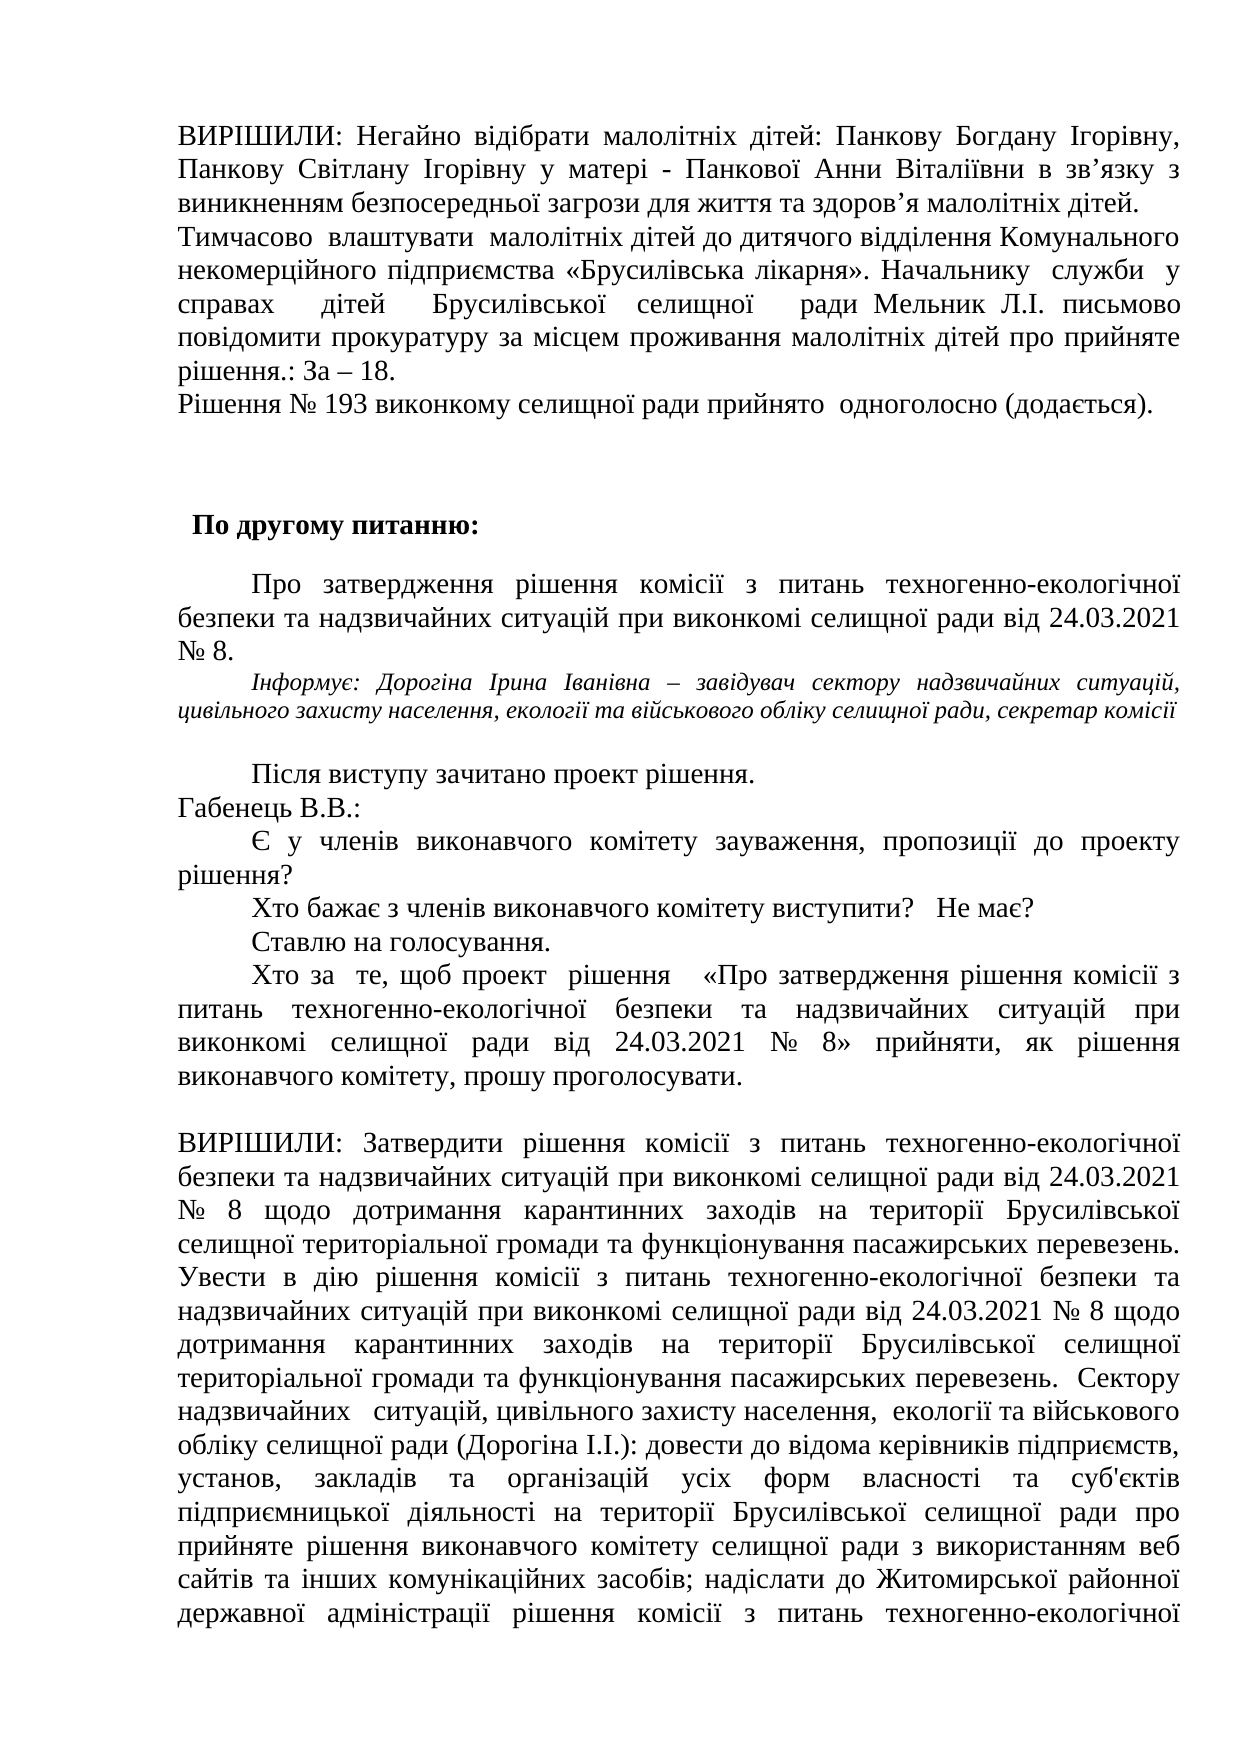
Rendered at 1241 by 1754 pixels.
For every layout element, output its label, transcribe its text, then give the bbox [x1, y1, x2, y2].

text Інформує: Дорогіна Ірина Іванівна – завідувач сектору надзвичайних ситуацій, цивільного захисту населення, екології та військового обліку селищної ради, секретар комісії [177, 667, 1181, 724]
text Ставлю на голосування. [177, 924, 1181, 957]
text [177, 1125, 1181, 1628]
list Рішення № 193 виконкому селищної ради прийнято одноголосно (додається). [177, 386, 1181, 420]
text Габенець В.В.: [177, 790, 1181, 823]
text Хто за те, щоб проект рішення «Про затвердження рішення комісії з питань техногенно-екологічної безпеки та надзвичайних ситуацій при виконкомі селищної ради від 24.03.2021 № 8» прийняти, як рішення виконавчого комітету, прошу проголосувати. [177, 957, 1181, 1092]
text ВИРІШИЛИ: Негайно відібрати малолітніх дітей: Панкову Богдану Ігорівну, Панкову Світлану Ігорівну у матері - Панкової Анни Віталіївни в звʼязку з виникненням безпосередньої загрози для життя та здоров’я малолітніх дітей. [177, 118, 1181, 219]
text Після виступу зачитано проект рішення. [177, 756, 1181, 790]
list По другому питанню: [177, 507, 1181, 540]
text Є у членів виконавчого комітету зауваження, пропозиції до проекту рішення? [177, 823, 1181, 890]
text Про затвердження рішення комісії з питань техногенно-екологічної безпеки та надзвичайних ситуацій при виконкомі селищної ради від 24.03.2021 № 8. [177, 566, 1181, 667]
text Тимчасово влаштувати малолітніх дітей до дитячого відділення Комунального некомерційного підприємства «Брусилівська лікарня». Начальнику служби у справах дітей Брусилівської селищної ради Мельник Л.І. письмово повідомити прокуратуру за місцем проживання малолітніх дітей про прийняте рішення.: За – 18. [177, 219, 1181, 386]
text Хто бажає з членів виконавчого комітету виступити? Не має? [177, 890, 1181, 924]
